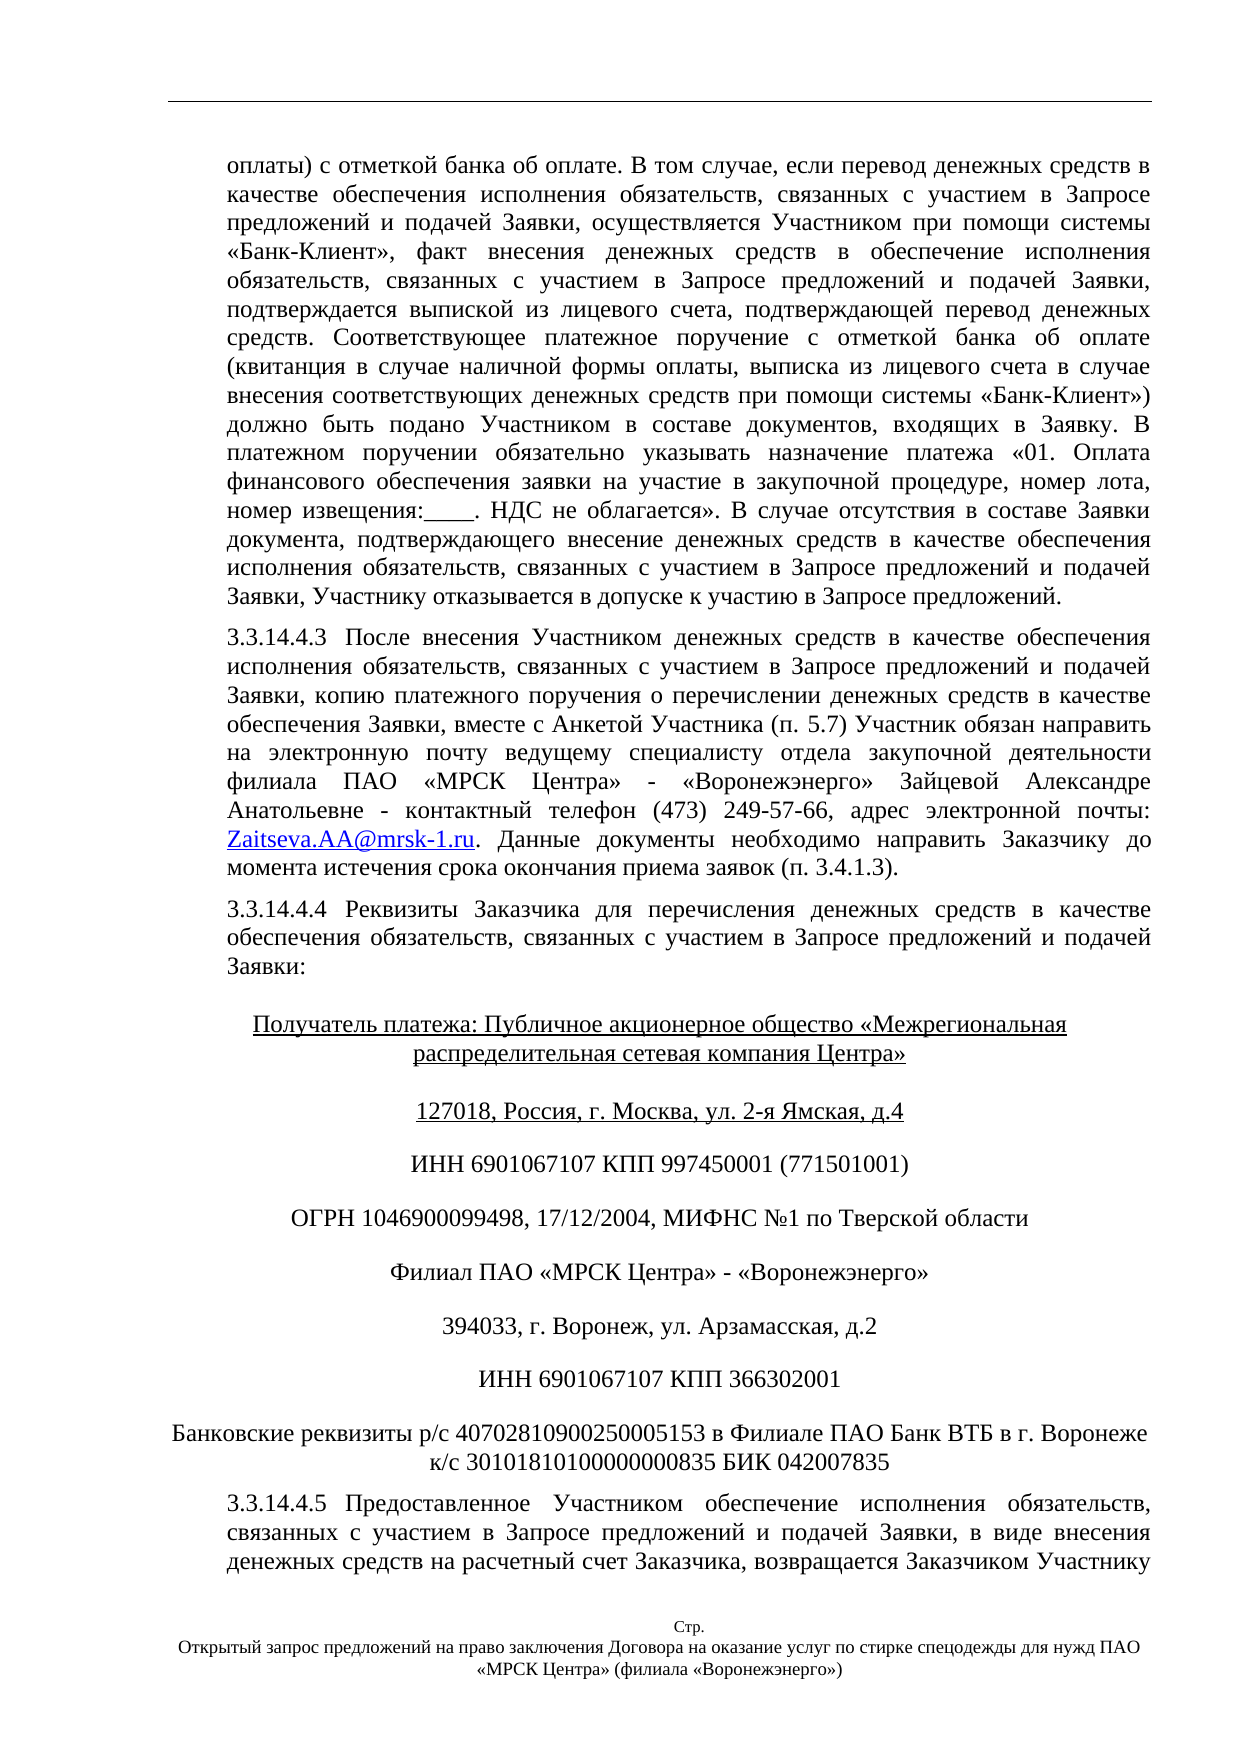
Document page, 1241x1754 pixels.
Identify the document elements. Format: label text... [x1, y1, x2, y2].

list После внесения Участником денежных средств в качестве обеспечения исполнения обязательств, связанных с участием в Запросе предложений и подачей Заявки, копию платежного поручения о перечислении денежных средств в качестве обеспечения Заявки, вместе с Анкетой Участника (п. 5.7) Участник обязан направить на электронную почту ведущему специалисту отдела закупочной деятельности филиала ПАО «МРСК Центра» - «Воронежэнерго» Зайцевой Александре Анатольевне - контактный телефон (473) 249-57-66, адрес электронной почты: Zaitseva.AA@mrsk-1.ru. Данные документы необходимо направить Заказчику до момента истечения срока окончания приема заявок (п. 3.4.1.3). [227, 622, 1152, 881]
list ИНН 6901067107 КПП 997450001 (771501001) [168, 1149, 1152, 1178]
list 394033, г. Воронеж, ул. Арзамасская, д.2 [168, 1311, 1152, 1339]
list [227, 1488, 1152, 1574]
list ИНН 6901067107 КПП 366302001 [168, 1364, 1152, 1393]
list Филиал ПАО «МРСК Центра» - «Воронежэнерго» [168, 1257, 1152, 1286]
list 127018, Россия, г. Москва, ул. 2-я Ямская, д.4 [168, 1096, 1152, 1124]
list ОГРН 1046900099498, 17/12/2004, МИФНС №1 по Тверской области [168, 1203, 1152, 1232]
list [227, 150, 1152, 610]
list Получатель платежа: Публичное акционерное общество «Межрегиональная распределительная сетевая компания Центра» [168, 1009, 1152, 1067]
list Банковские реквизиты р/с 40702810900250005153 в Филиале ПАО Банк ВТБ в г. Воронеже к/с 30101810100000000835 БИК 042007835 [168, 1418, 1152, 1476]
list Реквизиты Заказчика для перечисления денежных средств в качестве обеспечения обязательств, связанных с участием в Запросе предложений и подачей Заявки: [227, 894, 1152, 980]
